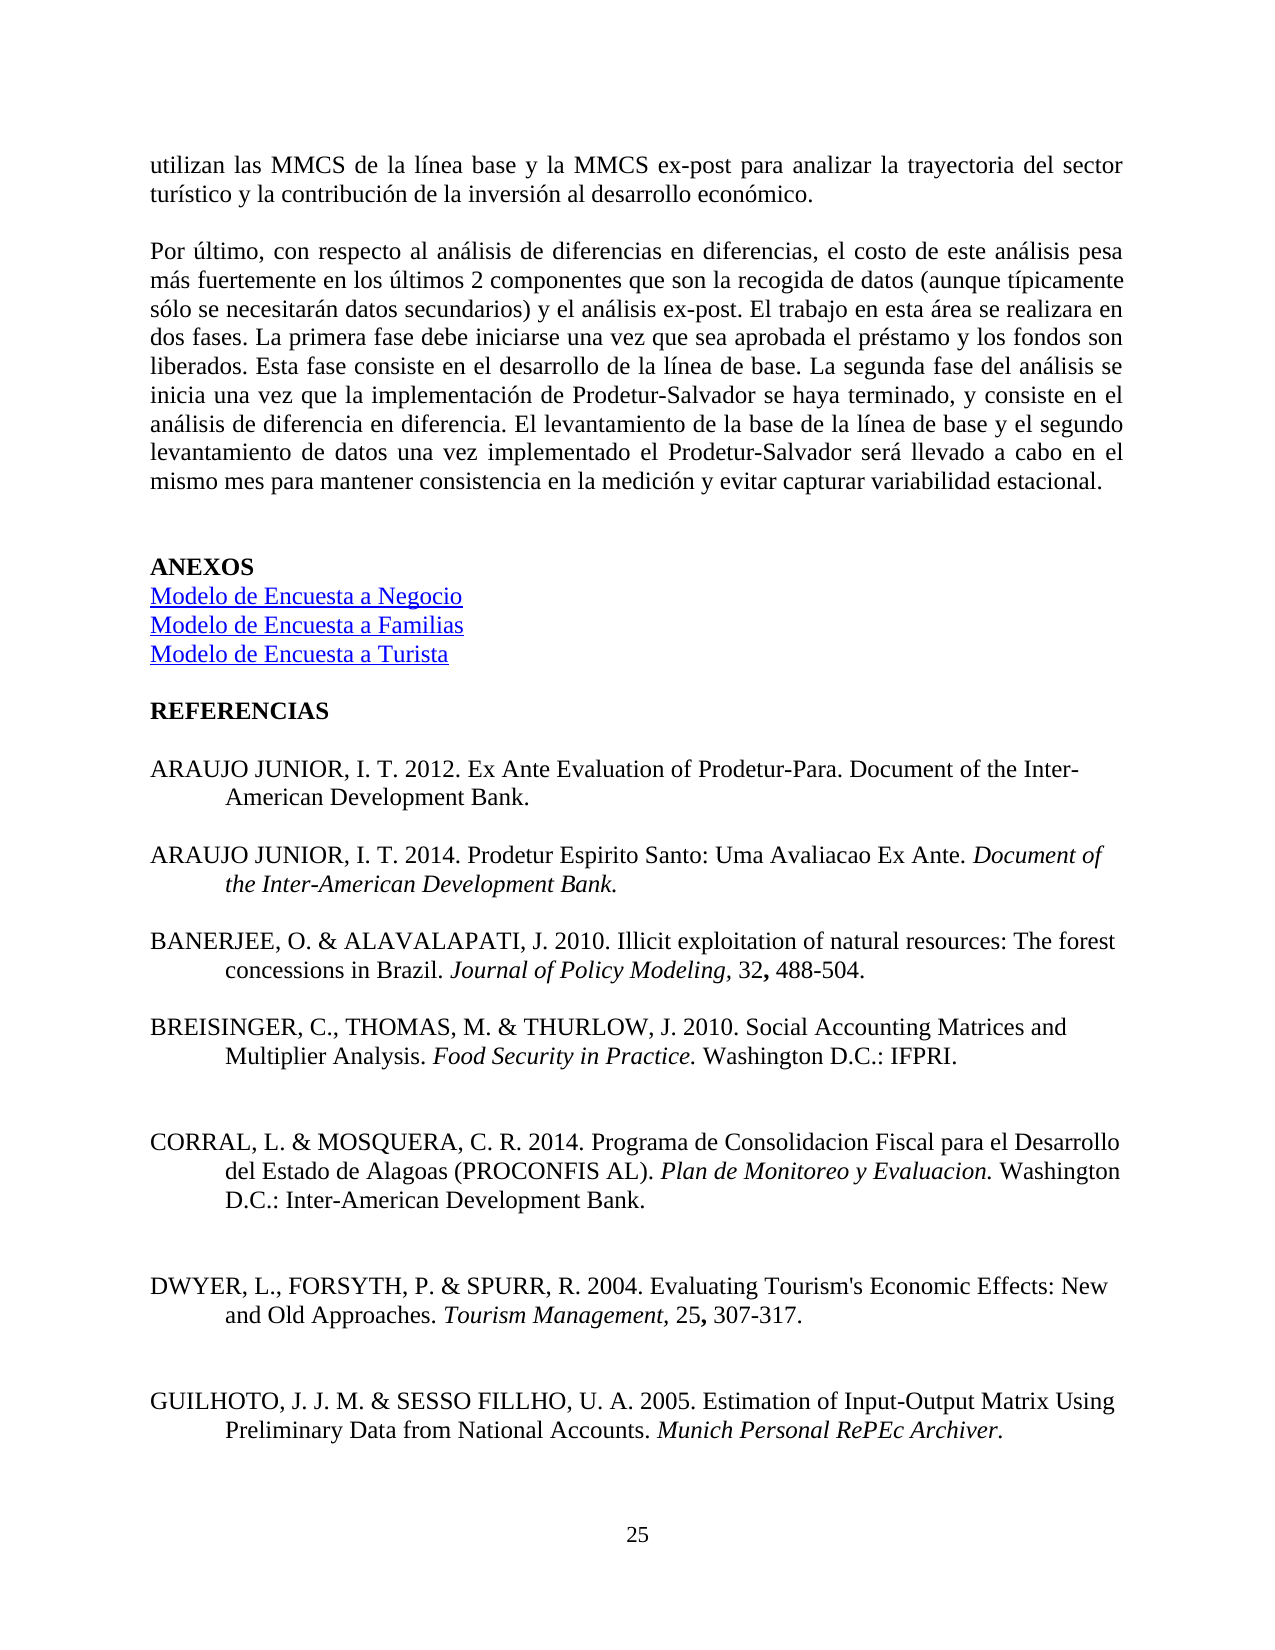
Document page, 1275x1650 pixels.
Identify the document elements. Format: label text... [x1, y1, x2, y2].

list Modelo de Encuesta a Negocio [150, 581, 1125, 610]
text GUILHOTO, J. J. M. & SESSO FILLHO, U. A. 2005. Estimation of Input-Output Matrix Using Preliminary Data from National Accounts. Munich Personal RePEc Archiver. [150, 1386, 1125, 1444]
text DWYER, L., FORSYTH, P. & SPURR, R. 2004. Evaluating Tourism's Economic Effects: New and Old Approaches. Tourism Management, 25, 307-317. [150, 1271, 1125, 1329]
text BANERJEE, O. & ALAVALAPATI, J. 2010. Illicit exploitation of natural resources: The forest concessions in Brazil. Journal of Policy Modeling, 32, 488-504. [150, 926, 1125, 984]
text REFERENCIAS [150, 696, 1125, 725]
text ARAUJO JUNIOR, I. T. 2012. Ex Ante Evaluation of Prodetur-Para. Document of the Inter-American Development Bank. [150, 754, 1125, 811]
list ANEXOS [150, 552, 1125, 581]
text BREISINGER, C., THOMAS, M. & THURLOW, J. 2010. Social Accounting Matrices and Multiplier Analysis. Food Security in Practice. Washington D.C.: IFPRI. [150, 1012, 1125, 1070]
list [150, 150, 1125, 207]
list Por último, con respecto al análisis de diferencias en diferencias, el costo de este análisis pesa más fuertemente en los últimos 2 componentes que son la recogida de datos (aunque típicamente sólo se necesitarán datos secundarios) y el análisis ex-post. El trabajo en esta área se realizara en dos fases. La primera fase debe iniciarse una vez que sea aprobada el préstamo y los fondos son liberados. Esta fase consiste en el desarrollo de la línea de base. La segunda fase del análisis se inicia una vez que la implementación de Prodetur-Salvador se haya terminado, y consiste en el análisis de diferencia en diferencia. El levantamiento de la base de la línea de base y el segundo levantamiento de datos una vez implementado el Prodetur-Salvador será llevado a cabo en el mismo mes para mantener consistencia en la medición y evitar capturar variabilidad estacional. [150, 236, 1125, 495]
text ARAUJO JUNIOR, I. T. 2014. Prodetur Espirito Santo: Uma Avaliacao Ex Ante. Document of the Inter-American Development Bank. [150, 840, 1125, 897]
text CORRAL, L. & MOSQUERA, C. R. 2014. Programa de Consolidacion Fiscal para el Desarrollo del Estado de Alagoas (PROCONFIS AL). Plan de Monitoreo y Evaluacion. Washington D.C.: Inter-American Development Bank. [150, 1127, 1125, 1214]
list Modelo de Encuesta a Turista [150, 639, 1125, 667]
list Modelo de Encuesta a Familias [150, 610, 1125, 639]
